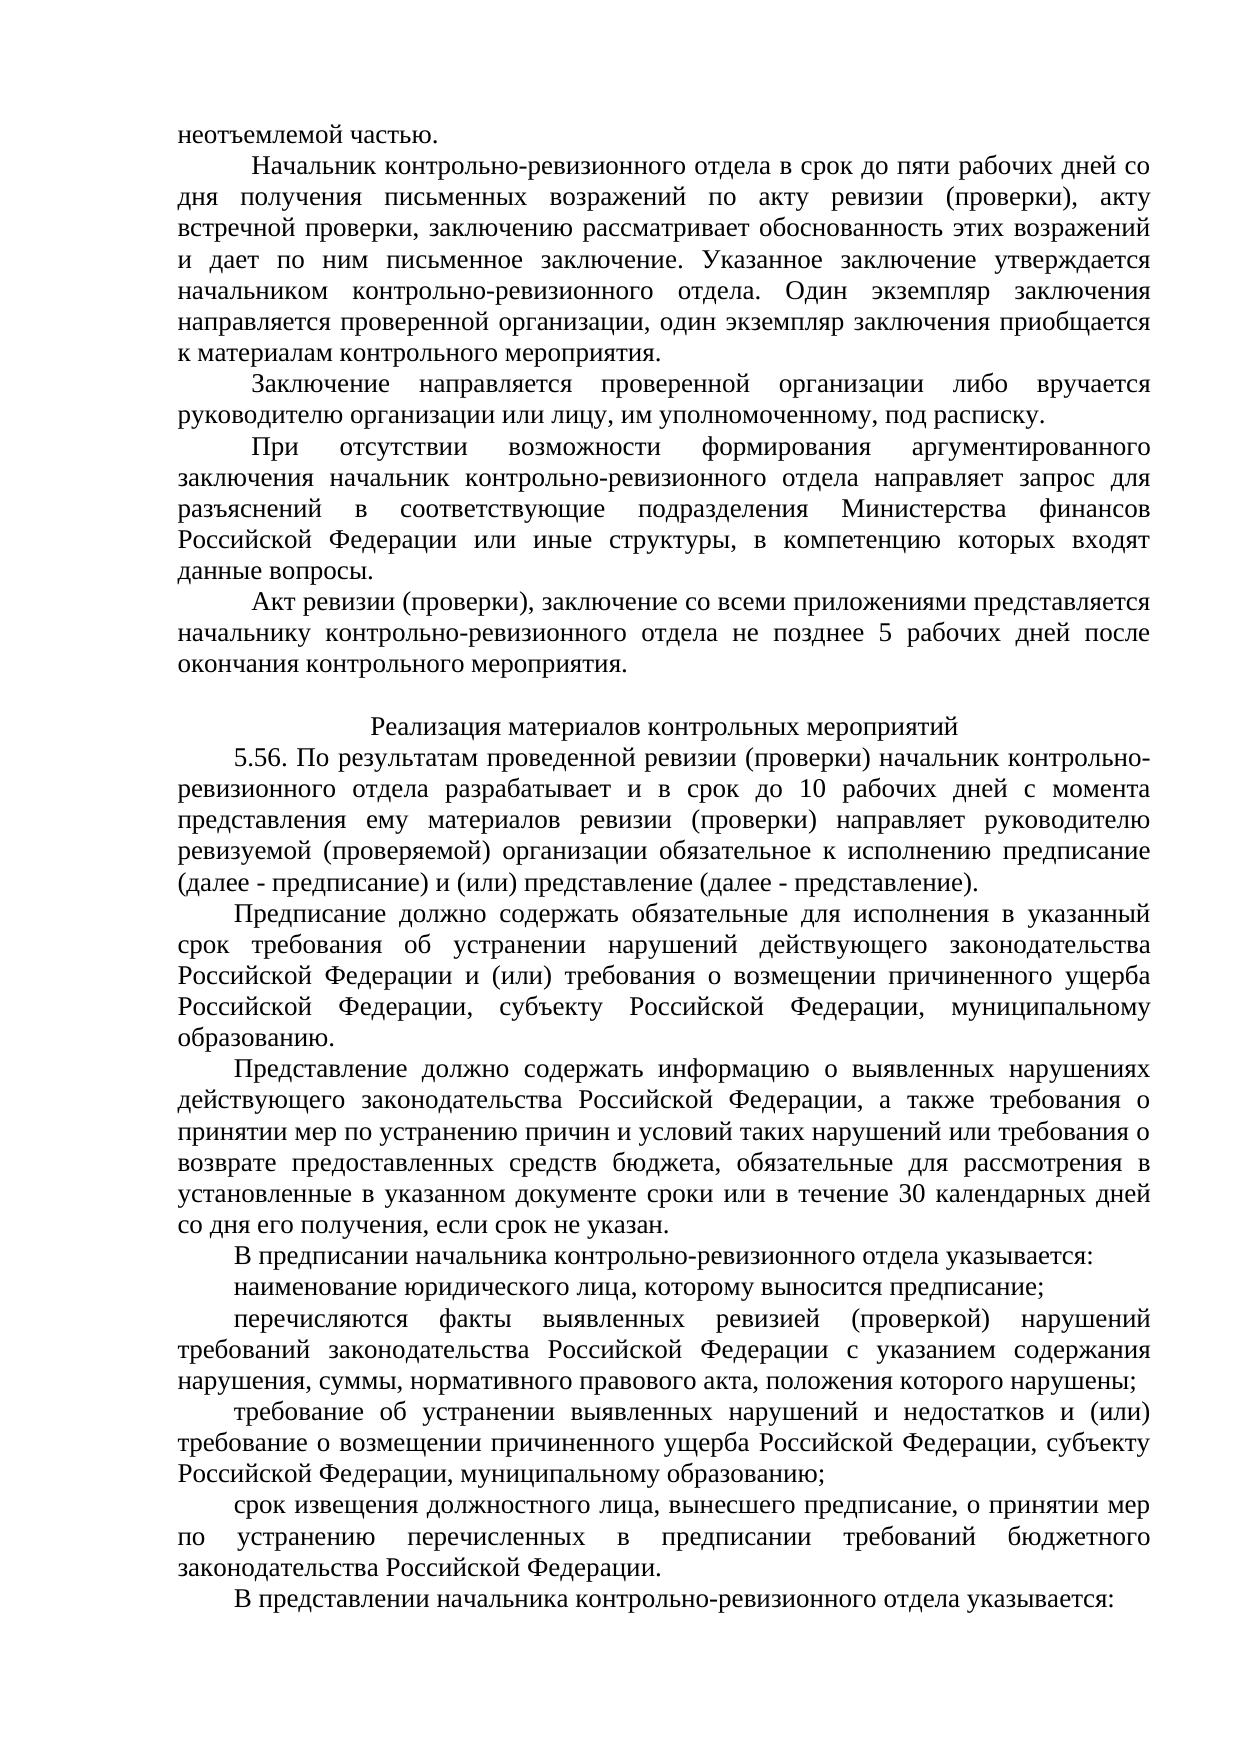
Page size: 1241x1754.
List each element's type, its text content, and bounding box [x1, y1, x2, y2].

text Заключение направляется проверенной организации либо вручается руководителю организации или лицу, им уполномоченному, под расписку. [177, 367, 1152, 429]
text перечисляются факты выявленных ревизией (проверкой) нарушений требований законодательства Российской Федерации с указанием содержания нарушения, суммы, нормативного правового акта, положения которого нарушены; [177, 1302, 1152, 1395]
text В представлении начальника контрольно-ревизионного отдела указывается: [177, 1582, 1152, 1613]
text Предписание должно содержать обязательные для исполнения в указанный срок требования об устранении нарушений действующего законодательства Российской Федерации и (или) требования о возмещении причиненного ущерба Российской Федерации, субъекту Российской Федерации, муниципальному образованию. [177, 897, 1152, 1052]
text требование об устранении выявленных нарушений и недостатков и (или) требование о возмещении причиненного ущерба Российской Федерации, субъекту Российской Федерации, муниципальному образованию; [177, 1395, 1152, 1488]
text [177, 118, 1152, 149]
text срок извещения должностного лица, вынесшего предписание, о принятии мер по устранению перечисленных в предписании требований бюджетного законодательства Российской Федерации. [177, 1488, 1152, 1582]
text Реализация материалов контрольных мероприятий [177, 710, 1152, 741]
text В предписании начальника контрольно-ревизионного отдела указывается: [177, 1239, 1152, 1271]
text При отсутствии возможности формирования аргументированного заключения начальник контрольно-ревизионного отдела направляет запрос для разъяснений в соответствующие подразделения Министерства финансов Российской Федерации или иные структуры, в компетенцию которых входят данные вопросы. [177, 429, 1152, 585]
text наименование юридического лица, которому выносится предписание; [177, 1271, 1152, 1302]
text 5.56. По результатам проведенной ревизии (проверки) начальник контрольно-ревизионного отдела разрабатывает и в срок до 10 рабочих дней с момента представления ему материалов ревизии (проверки) направляет руководителю ревизуемой (проверяемой) организации обязательное к исполнению предписание (далее - предписание) и (или) представление (далее - представление). [177, 741, 1152, 897]
text Акт ревизии (проверки), заключение со всеми приложениями представляется начальнику контрольно-ревизионного отдела не позднее 5 рабочих дней после окончания контрольного мероприятия. [177, 585, 1152, 679]
text Начальник контрольно-ревизионного отдела в срок до пяти рабочих дней со дня получения письменных возражений по акту ревизии (проверки), акту встречной проверки, заключению рассматривает обоснованность этих возражений и дает по ним письменное заключение. Указанное заключение утверждается начальником контрольно-ревизионного отдела. Один экземпляр заключения направляется проверенной организации, один экземпляр заключения приобщается к материалам контрольного мероприятия. [177, 149, 1152, 367]
text Представление должно содержать информацию о выявленных нарушениях действующего законодательства Российской Федерации, а также требования о принятии мер по устранению причин и условий таких нарушений или требования о возврате предоставленных средств бюджета, обязательные для рассмотрения в установленные в указанном документе сроки или в течение 30 календарных дней со дня его получения, если срок не указан. [177, 1052, 1152, 1239]
